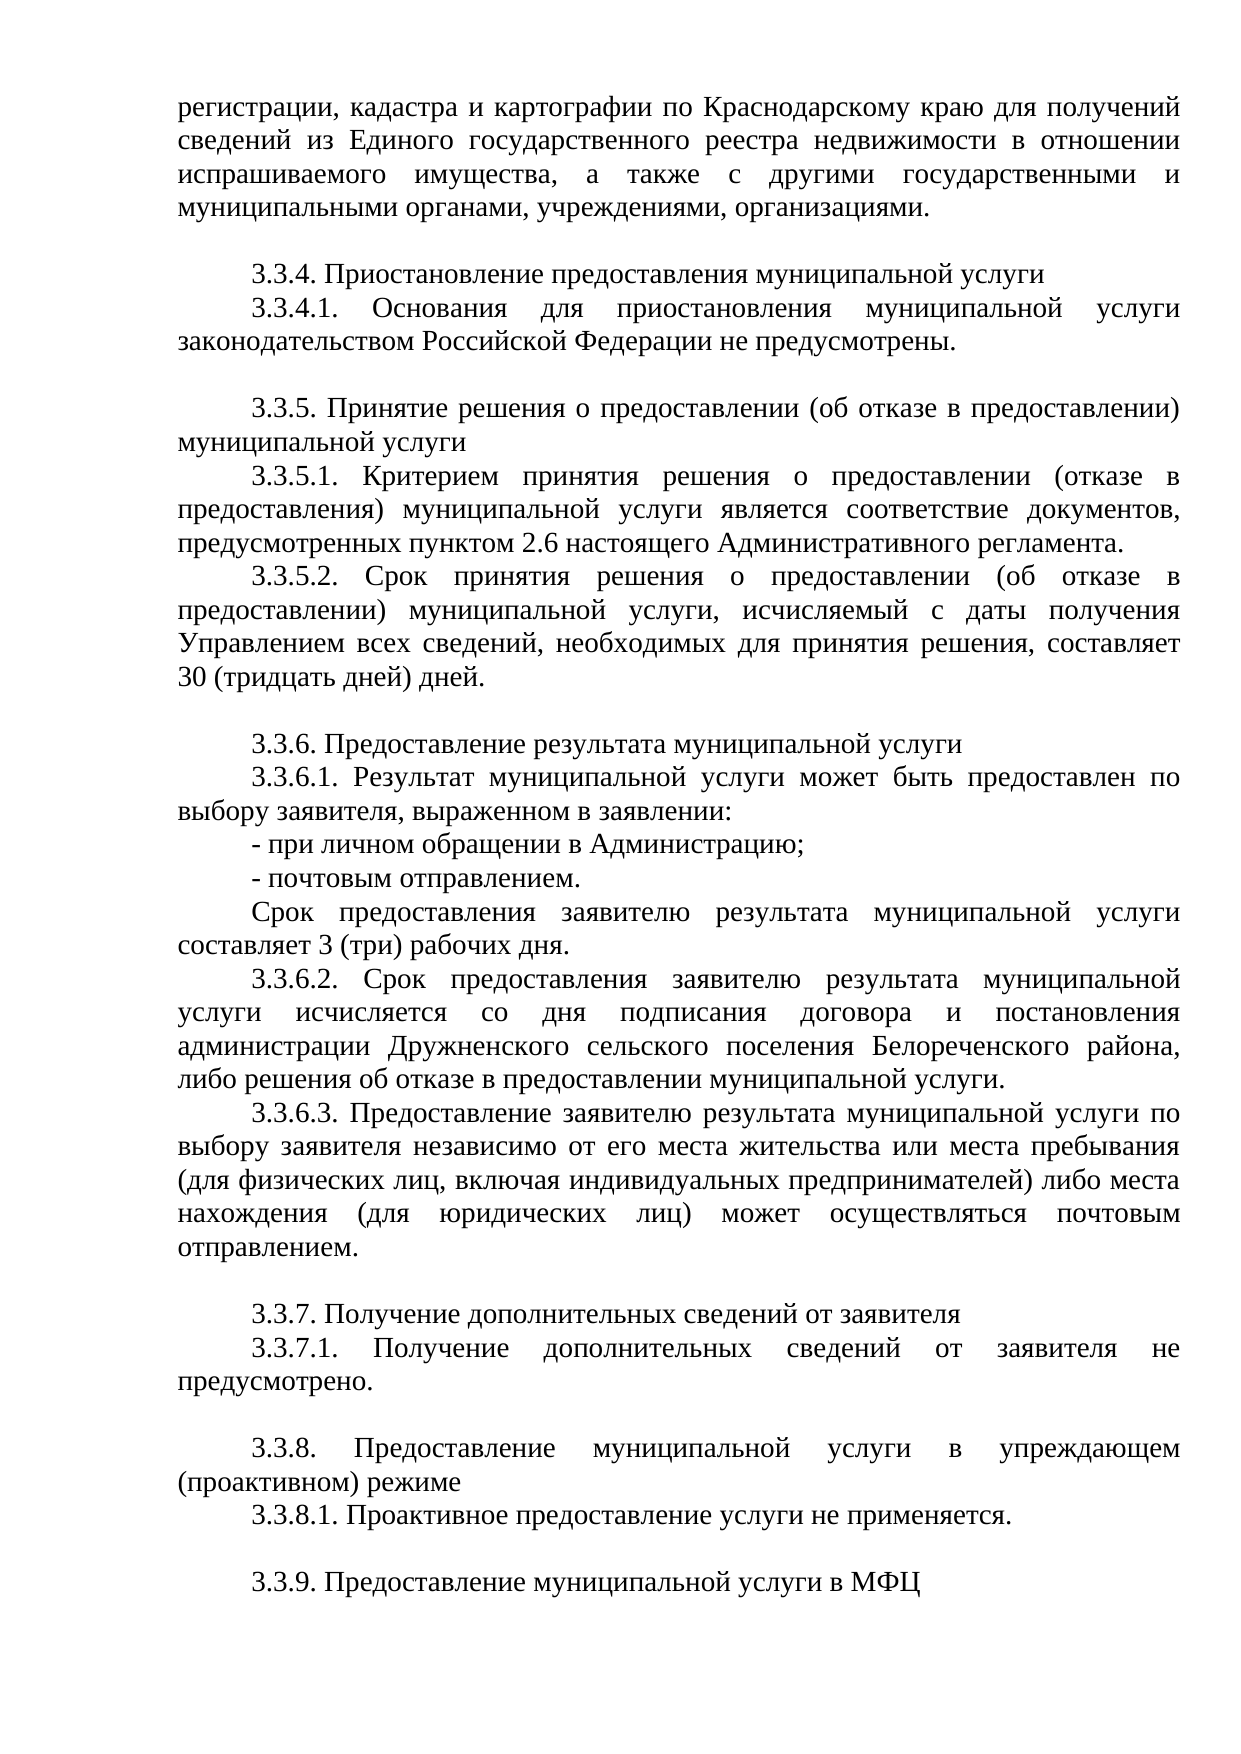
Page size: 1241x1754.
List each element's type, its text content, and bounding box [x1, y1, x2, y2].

text Срок предоставления заявителю результата муниципальной услуги составляет 3 (три) рабочих дня. [177, 894, 1181, 961]
text - при личном обращении в Администрацию; [177, 827, 1181, 860]
text 3.3.8. Предоставление муниципальной услуги в упреждающем (проактивном) режиме [177, 1430, 1181, 1497]
text 3.3.5.1. Критерием принятия решения о предоставлении (отказе в предоставления) муниципальной услуги является соответствие документов, предусмотренных пунктом 2.6 настоящего Административного регламента. [177, 458, 1181, 558]
text 3.3.6.1. Результат муниципальной услуги может быть предоставлен по выбору заявителя, выраженном в заявлении: [177, 759, 1181, 827]
text 3.3.8.1. Проактивное предоставление услуги не применяется. [177, 1497, 1181, 1531]
text 3.3.9. Предоставление муниципальной услуги в МФЦ [177, 1564, 1181, 1598]
text 3.3.4.1. Основания для приостановления муниципальной услуги законодательством Российской Федерации не предусмотрены. [177, 290, 1181, 357]
text 3.3.7. Получение дополнительных сведений от заявителя [177, 1296, 1181, 1330]
text 3.3.4. Приостановление предоставления муниципальной услуги [177, 256, 1181, 290]
text 3.3.6.3. Предоставление заявителю результата муниципальной услуги по выбору заявителя независимо от его места жительства или места пребывания (для физических лиц, включая индивидуальных предпринимателей) либо места нахождения (для юридических лиц) может осуществляться почтовым отправлением. [177, 1095, 1181, 1263]
text 3.3.6. Предоставление результата муниципальной услуги [177, 726, 1181, 759]
text 3.3.5.2. Срок принятия решения о предоставлении (об отказе в предоставлении) муниципальной услуги, исчисляемый с даты получения Управлением всех сведений, необходимых для принятия решения, составляет 30 (тридцать дней) дней. [177, 558, 1181, 692]
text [177, 89, 1181, 223]
text 3.3.6.2. Срок предоставления заявителю результата муниципальной услуги исчисляется со дня подписания договора и постановления администрации Дружненского сельского поселения Белореченского района, либо решения об отказе в предоставлении муниципальной услуги. [177, 961, 1181, 1095]
text 3.3.5. Принятие решения о предоставлении (об отказе в предоставлении) муниципальной услуги [177, 391, 1181, 458]
text 3.3.7.1. Получение дополнительных сведений от заявителя не предусмотрено. [177, 1330, 1181, 1397]
text - почтовым отправлением. [177, 860, 1181, 894]
